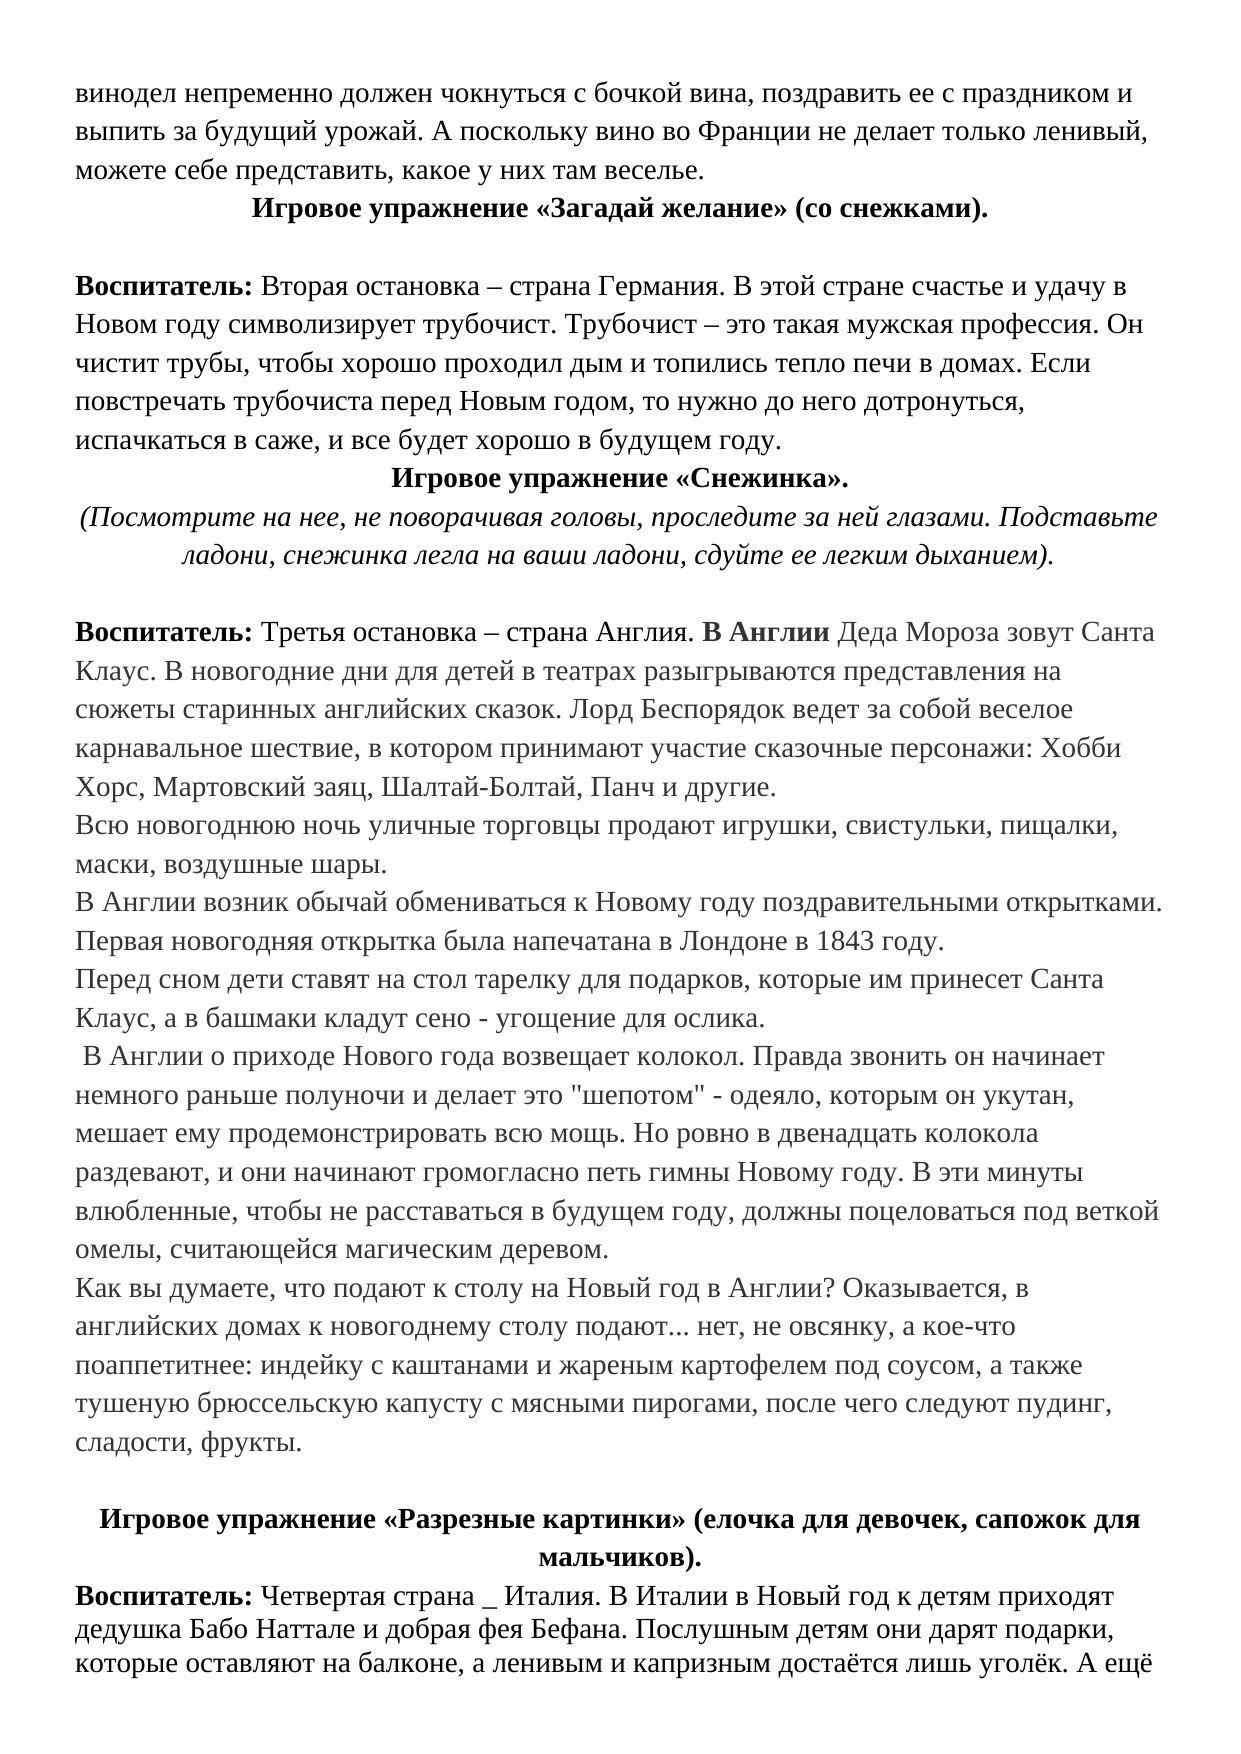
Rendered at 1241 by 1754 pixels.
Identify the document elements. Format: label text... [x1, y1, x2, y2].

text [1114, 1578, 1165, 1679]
text Воспитатель: Третья остановка – страна Англия. В Англии Деда Мороза зовут Санта Клаус. В новогодние дни для детей в театрах разыгрываются представления на сюжеты старинных английских сказок. Лорд Беспорядок ведет за собой веселое карнавальное шествие, в котором принимают участие сказочные персонажи: Хобби Хорс, Мартовский заяц, Шалтай-Болтай, Панч и другие. [75, 614, 1165, 802]
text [75, 75, 1165, 186]
text Игровое упражнение «Разрезные картинки» (елочка для девочек, сапожок для мальчиков). [75, 1501, 1165, 1573]
text Игровое упражнение «Загадай желание» (со снежками). [75, 191, 1165, 224]
text Как вы думаете, что подают к столу на Новый год в Англии? Оказывается, в английских домах к новогоднему столу подают... нет, не овсянку, а кое-что поаппетитнее: индейку с каштанами и жареным картофелем под соусом, а также тушеную брюссельскую капусту с мясными пирогами, после чего следуют пудинг, сладости, фрукты. [75, 1270, 1165, 1457]
text Всю новогоднюю ночь уличные торговцы продают игрушки, свистульки, пищалки, маски, воздушные шары. [75, 807, 1165, 879]
text В Англии возник обычай обмениваться к Новому году поздравительными открытками. Первая новогодняя открытка была напечатана в Лондоне в 1843 году. [75, 884, 1165, 956]
text (Посмотрите на нее, не поворачивая головы, проследите за ней глазами. Подставьте ладони, снежинка легла на ваши ладони, сдуйте ее легким дыханием). [75, 499, 1165, 571]
text Воспитатель: Вторая остановка – страна Германия. В этой стране счастье и удачу в Новом году символизирует трубочист. Трубочист – это такая мужская профессия. Он чистит трубы, чтобы хорошо проходил дым и топились тепло печи в домах. Если повстречать трубочиста перед Новым годом, то нужно до него дотронуться, испачкаться в саже, и все будет хорошо в будущем году. [75, 268, 1165, 455]
text Перед сном дети ставят на стол тарелку для подарков, которые им принесет Санта Клаус, а в башмаки кладут сено - угощение для ослика. В Англии о приходе Нового года возвещает колокол. Правда звонить он начинает немного раньше полуночи и делает это "шепотом" - одеяло, которым он укутан, мешает ему продемонстрировать всю мощь. Но ровно в двенадцать колокола раздевают, и они начинают громогласно петь гимны Новому году. В эти минуты влюбленные, чтобы не расставаться в будущем году, должны поцеловаться под веткой омелы, считающейся магическим деревом. [75, 961, 1165, 1265]
text Игровое упражнение «Снежинка». [75, 460, 1165, 494]
